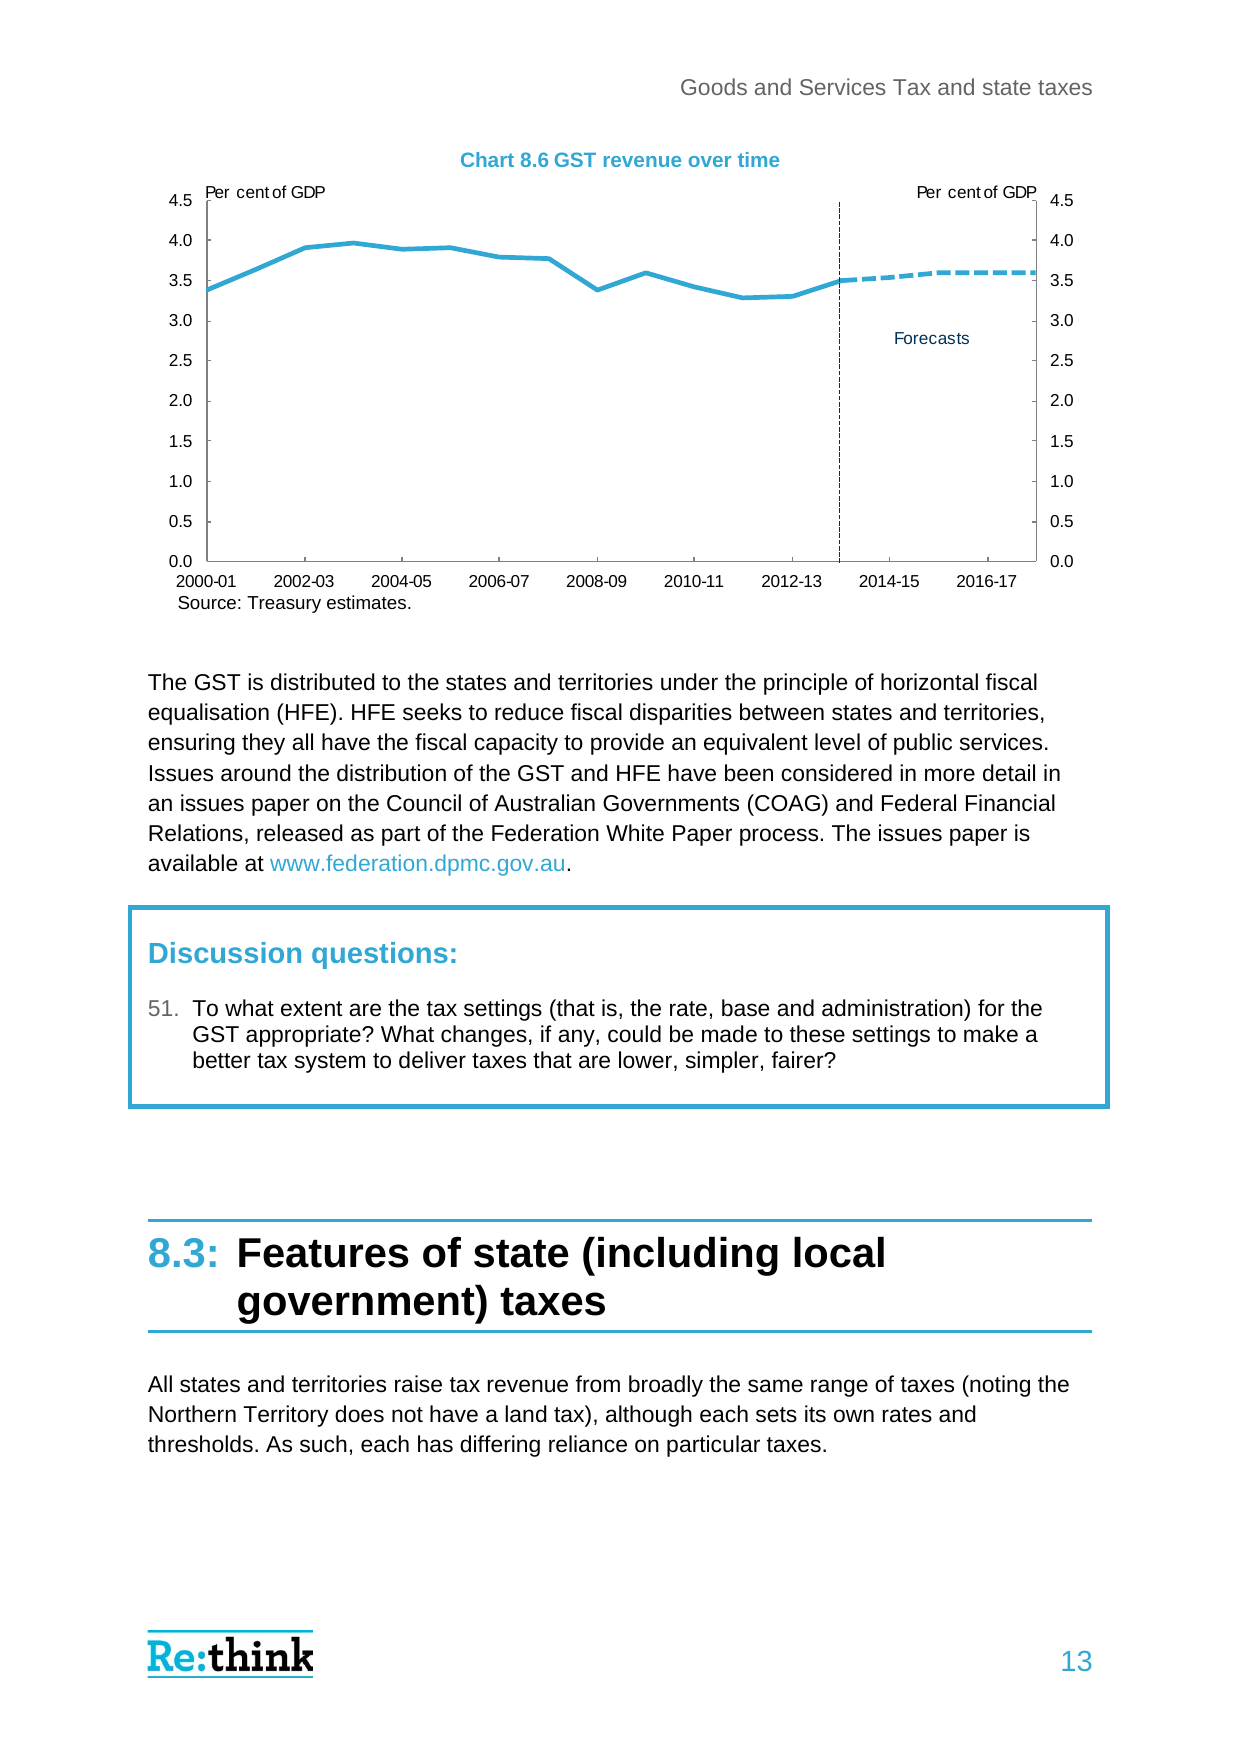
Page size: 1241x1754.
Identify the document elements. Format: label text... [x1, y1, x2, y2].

picture [154, 1645, 165, 1655]
text All states and territories raise tax revenue from broadly the same range of taxes (noting the Northern Territory does not have a land tax), although each sets its own rates and thresholds. As such, each has differing reliance on particular taxes. [148, 1371, 1092, 1458]
text The GST is distributed to the states and territories under the principle of horizontal fiscal equalisation (HFE). HFE seeks to reduce fiscal disparities between states and territories, ensuring they all have the fiscal capacity to provide an equivalent level of public services. Issues around the distribution of the GST and HFE have been considered in more detail in an issues paper on the Council of Australian Governments (COAG) and Federal Financial Relations, released as part of the Federation White Paper process. The issues paper is available at www.federation.dpmc.gov.au. [148, 669, 1092, 876]
picture [147, 1630, 313, 1676]
subtitle Features of state (including local government) taxes [148, 1222, 1092, 1330]
text Source: Treasury estimates. [177, 592, 1092, 614]
table_header Discussion questions: To what extent are the tax settings (that is, the rate, base and administration) for the GST appropriate? What changes, if any, could be made to these settings to make a better tax system to deliver taxes that are lower, simpler, fairer? [132, 910, 1105, 1104]
